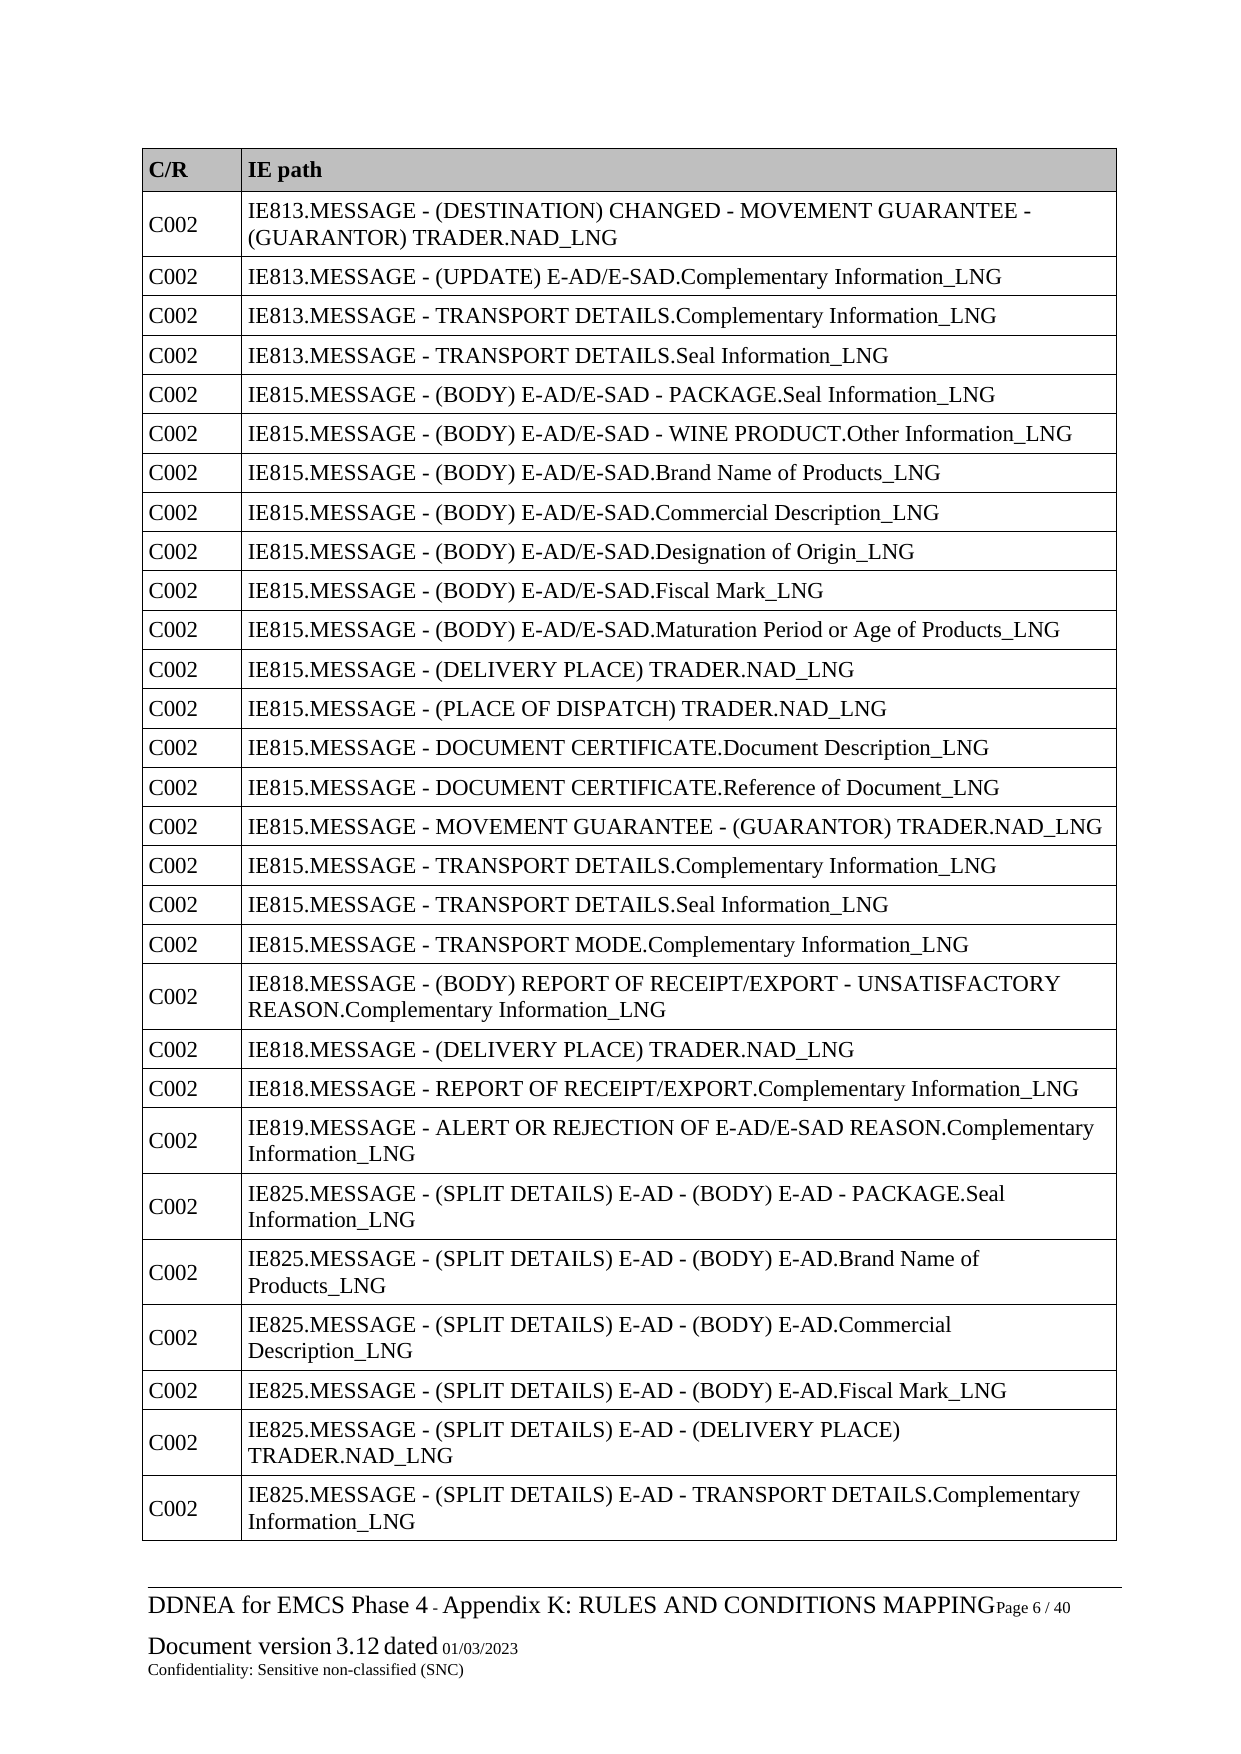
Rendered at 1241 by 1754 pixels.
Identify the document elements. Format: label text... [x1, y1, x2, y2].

table_cell C002 [143, 650, 241, 688]
table_cell C002 [143, 1030, 241, 1068]
table_cell IE818.MESSAGE - (DELIVERY PLACE) TRADER.NAD_LNG [242, 1030, 1116, 1068]
table_cell IE813.MESSAGE - (DESTINATION) CHANGED - MOVEMENT GUARANTEE - (GUARANTOR) TRADER.NAD_LNG [242, 192, 1116, 256]
table_cell IE818.MESSAGE - REPORT OF RECEIPT/EXPORT.Complementary Information_LNG [242, 1069, 1116, 1107]
table_cell IE815.MESSAGE - (BODY) E-AD/E-SAD - WINE PRODUCT.Other Information_LNG [242, 414, 1116, 452]
table_cell C002 [143, 454, 241, 492]
table_cell C002 [143, 925, 241, 963]
table_cell IE813.MESSAGE - (UPDATE) E-AD/E-SAD.Complementary Information_LNG [242, 257, 1116, 295]
table_cell IE815.MESSAGE - (DELIVERY PLACE) TRADER.NAD_LNG [242, 650, 1116, 688]
table_cell IE815.MESSAGE - DOCUMENT CERTIFICATE.Reference of Document_LNG [242, 768, 1116, 806]
table_cell C002 [143, 1476, 241, 1540]
table_cell C002 [143, 1240, 241, 1304]
table_cell C002 [143, 886, 241, 924]
table_cell C002 [143, 375, 241, 413]
table_cell IE815.MESSAGE - (BODY) E-AD/E-SAD.Commercial Description_LNG [242, 493, 1116, 531]
table_cell IE815.MESSAGE - MOVEMENT GUARANTEE - (GUARANTOR) TRADER.NAD_LNG [242, 807, 1116, 845]
table_cell C002 [143, 257, 241, 295]
table_cell C002 [143, 1371, 241, 1409]
table_cell IE815.MESSAGE - (BODY) E-AD/E-SAD.Designation of Origin_LNG [242, 532, 1116, 570]
table_cell C002 [143, 532, 241, 570]
table_cell IE815.MESSAGE - TRANSPORT MODE.Complementary Information_LNG [242, 925, 1116, 963]
table_header C/R [143, 149, 241, 191]
table_cell IE815.MESSAGE - (BODY) E-AD/E-SAD.Brand Name of Products_LNG [242, 454, 1116, 492]
table_cell IE825.MESSAGE - (SPLIT DETAILS) E-AD - TRANSPORT DETAILS.Complementary Information_LNG [242, 1476, 1116, 1540]
table_cell IE813.MESSAGE - TRANSPORT DETAILS.Complementary Information_LNG [242, 296, 1116, 335]
table_cell C002 [143, 964, 241, 1029]
table_cell C002 [143, 846, 241, 884]
table_cell IE815.MESSAGE - DOCUMENT CERTIFICATE.Document Description_LNG [242, 729, 1116, 767]
table_cell IE819.MESSAGE - ALERT OR REJECTION OF E-AD/E-SAD REASON.Complementary Information_LNG [242, 1108, 1116, 1173]
table_cell C002 [143, 192, 241, 256]
table_cell C002 [143, 729, 241, 767]
table_cell C002 [143, 493, 241, 531]
table_cell C002 [143, 689, 241, 727]
table_cell IE825.MESSAGE - (SPLIT DETAILS) E-AD - (BODY) E-AD.Commercial Description_LNG [242, 1305, 1116, 1370]
table_cell C002 [143, 414, 241, 452]
table_cell C002 [143, 1069, 241, 1107]
table_cell IE815.MESSAGE - (BODY) E-AD/E-SAD.Maturation Period or Age of Products_LNG [242, 611, 1116, 649]
table_cell IE815.MESSAGE - TRANSPORT DETAILS.Seal Information_LNG [242, 886, 1116, 924]
table_cell IE825.MESSAGE - (SPLIT DETAILS) E-AD - (BODY) E-AD - PACKAGE.Seal Information_LNG [242, 1174, 1116, 1238]
table_cell IE815.MESSAGE - TRANSPORT DETAILS.Complementary Information_LNG [242, 846, 1116, 884]
table_cell IE815.MESSAGE - (BODY) E-AD/E-SAD.Fiscal Mark_LNG [242, 571, 1116, 609]
table_cell C002 [143, 1108, 241, 1173]
table_cell C002 [143, 336, 241, 374]
table_cell IE818.MESSAGE - (BODY) REPORT OF RECEIPT/EXPORT - UNSATISFACTORY REASON.Complementary Information_LNG [242, 964, 1116, 1029]
table_cell C002 [143, 807, 241, 845]
table_cell IE813.MESSAGE - TRANSPORT DETAILS.Seal Information_LNG [242, 336, 1116, 374]
table_cell C002 [143, 1305, 241, 1370]
table_cell C002 [143, 571, 241, 609]
table_cell IE825.MESSAGE - (SPLIT DETAILS) E-AD - (BODY) E-AD.Brand Name of Products_LNG [242, 1240, 1116, 1304]
table_cell IE815.MESSAGE - (PLACE OF DISPATCH) TRADER.NAD_LNG [242, 689, 1116, 727]
table_cell C002 [143, 768, 241, 806]
table_cell C002 [143, 1410, 241, 1474]
table_cell C002 [143, 1174, 241, 1238]
table_cell C002 [143, 611, 241, 649]
table_cell IE825.MESSAGE - (SPLIT DETAILS) E-AD - (BODY) E-AD.Fiscal Mark_LNG [242, 1371, 1116, 1409]
table_cell C002 [143, 296, 241, 335]
table_cell IE825.MESSAGE - (SPLIT DETAILS) E-AD - (DELIVERY PLACE) TRADER.NAD_LNG [242, 1410, 1116, 1474]
table_cell IE815.MESSAGE - (BODY) E-AD/E-SAD - PACKAGE.Seal Information_LNG [242, 375, 1116, 413]
table_header IE path [242, 149, 1116, 191]
